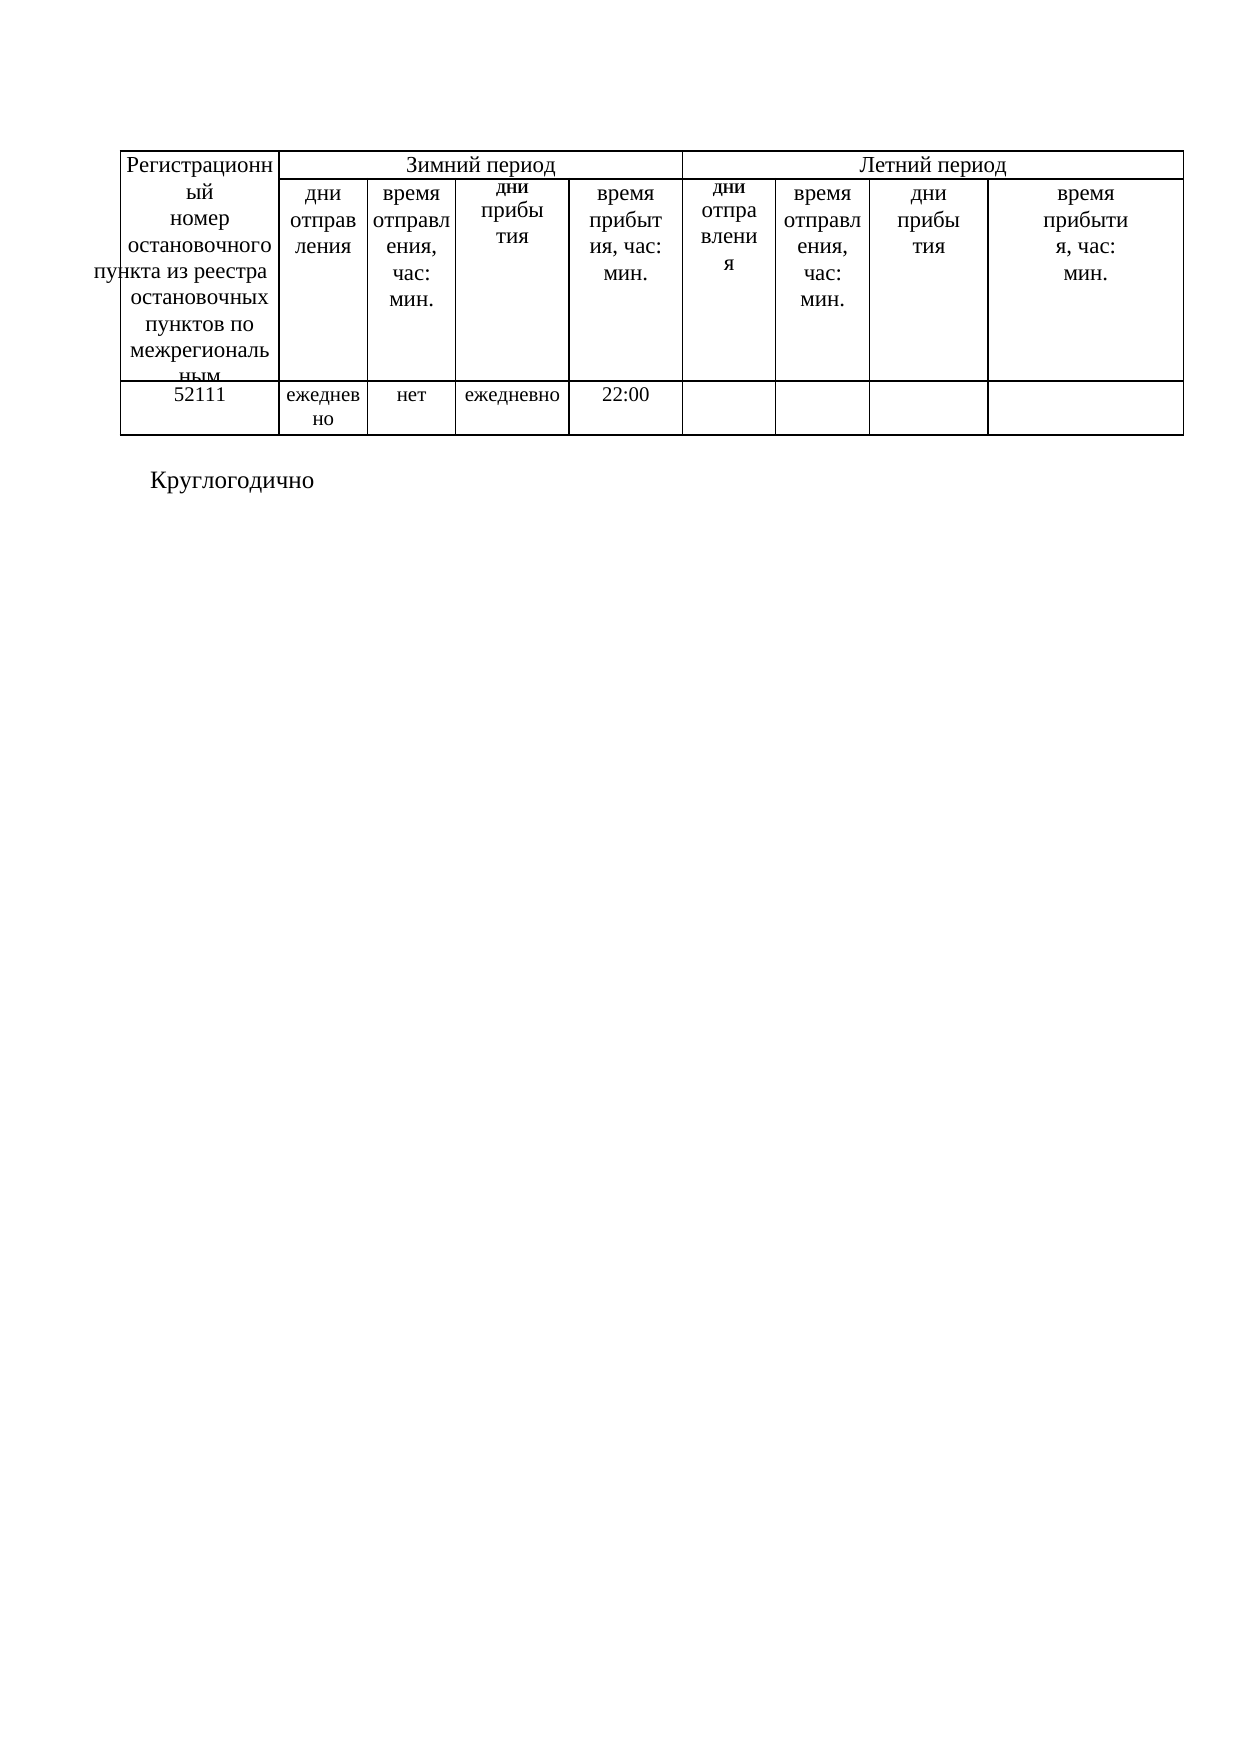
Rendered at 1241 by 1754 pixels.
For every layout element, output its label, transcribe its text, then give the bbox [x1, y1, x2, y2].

text Круглогодично [150, 465, 1090, 493]
table_cell ДНИ прибы тия [456, 180, 568, 380]
table_cell ДНИ отпра влени я [683, 180, 775, 380]
table_cell время прибыт ия, час: мин. [570, 180, 682, 380]
table_cell время отправл ения, час: мин. [776, 180, 869, 380]
table_cell нет [368, 382, 455, 434]
table_cell время отправл ения, час: мин. [368, 180, 455, 380]
table_cell 52111 [121, 382, 278, 434]
table_cell ежедневно [456, 382, 568, 434]
table_cell [989, 382, 1183, 434]
table_cell время прибыти я, час: мин. [989, 180, 1183, 380]
table_cell [870, 382, 987, 434]
table_cell [776, 382, 869, 434]
table_cell дни отправ ления [280, 180, 367, 380]
table_cell дни прибы тия [870, 180, 987, 380]
table_cell 22:00 [570, 382, 682, 434]
table_cell ежедневно [280, 382, 367, 434]
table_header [121, 152, 278, 380]
table_header Летний период [683, 152, 1183, 178]
table_header Зимний период [280, 152, 682, 178]
table_cell [683, 382, 775, 434]
